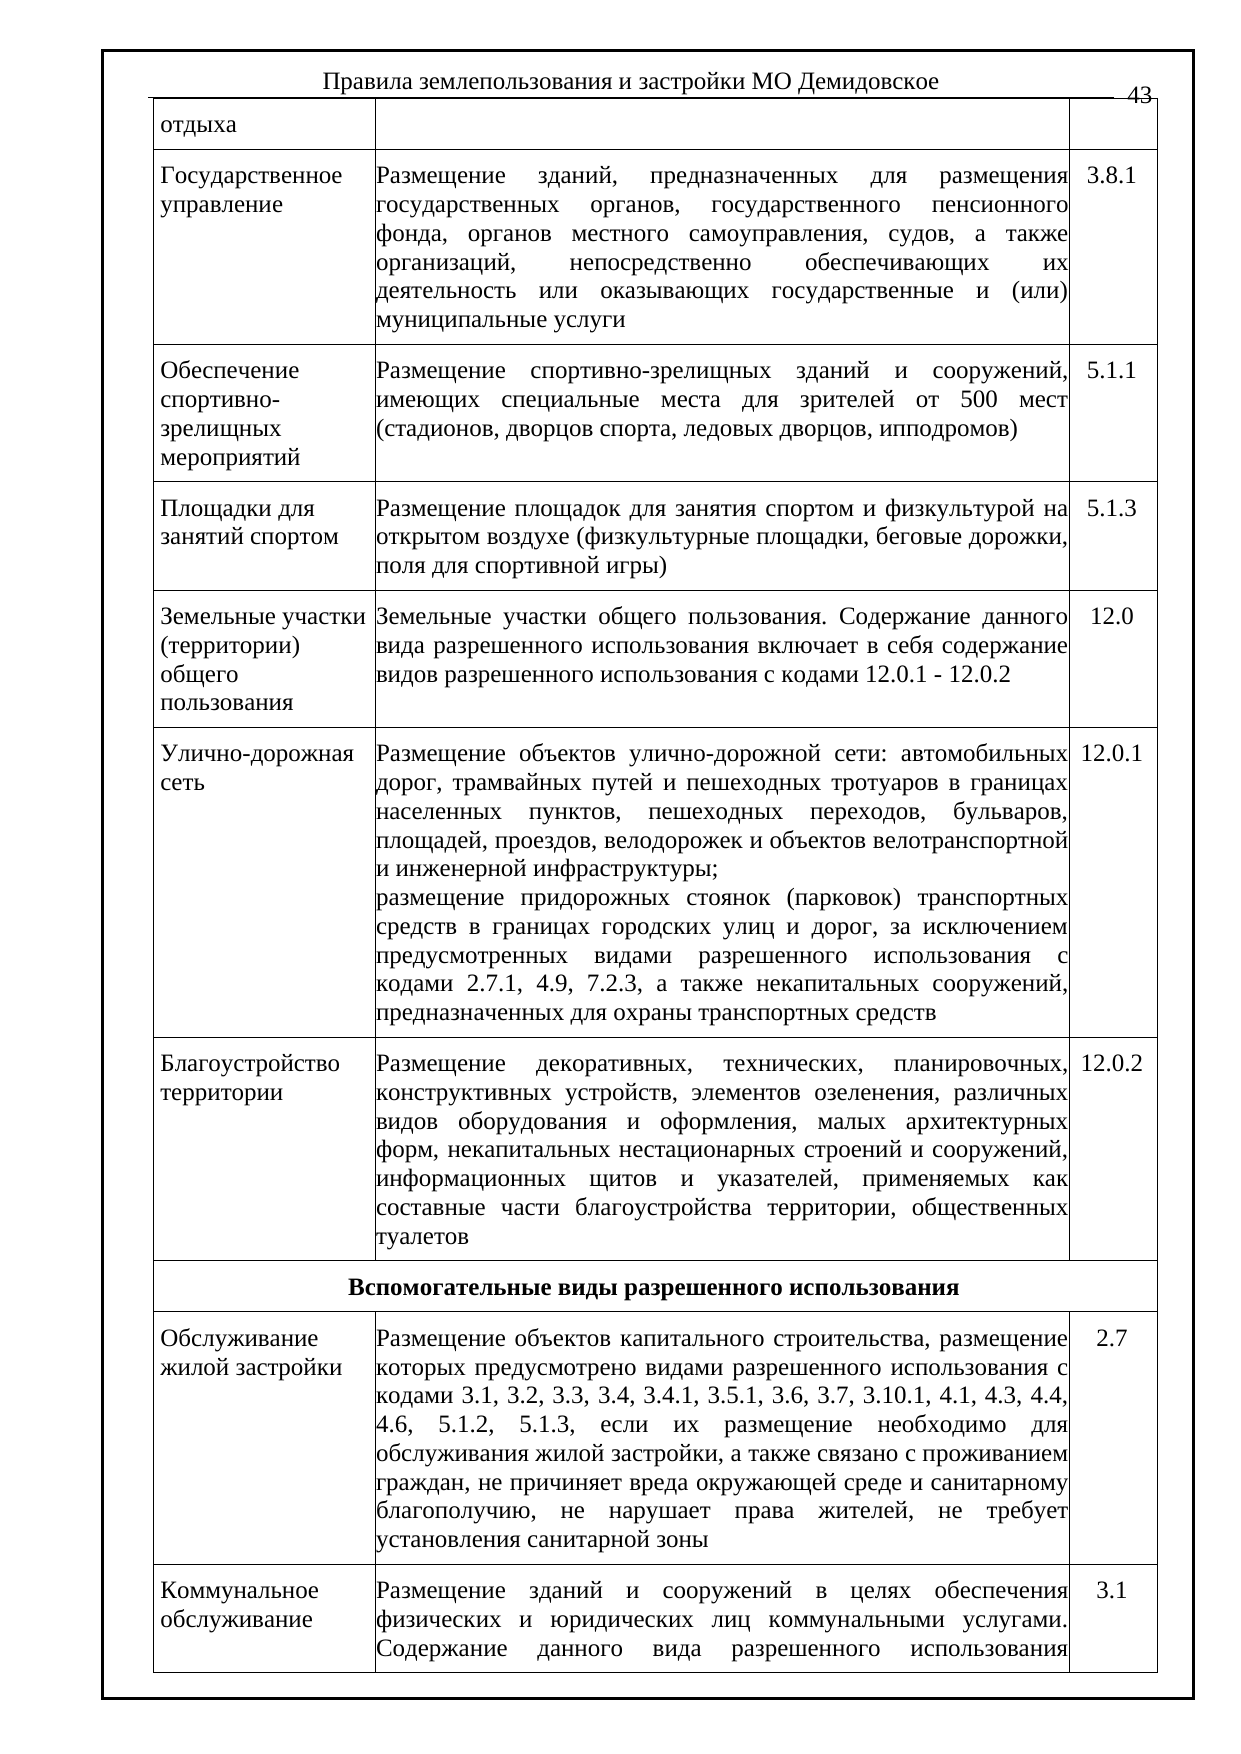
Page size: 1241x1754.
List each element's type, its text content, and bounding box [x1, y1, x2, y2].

table_cell Площадки для занятий спортом [154, 482, 375, 589]
table_cell Обслуживание жилой застройки [154, 1312, 375, 1563]
table_cell 12.0.1 [1070, 728, 1157, 1037]
table_cell Размещение объектов улично-дорожной сети: автомобильных дорог, трамвайных путей и пешеходных тротуаров в границах населенных пунктов, пешеходных переходов, бульваров, площадей, проездов, велодорожек и объектов велотранспортной и инженерной инфраструктуры; размещение придорожных стоянок (парковок) транспортных средств в границах городских улиц и дорог, за исключением предусмотренных видами разрешенного использования с кодами 2.7.1, 4.9, 7.2.3, а также некапитальных сооружений, предназначенных для охраны транспортных средств [376, 728, 1069, 1037]
table_cell 5.1.3 [1070, 482, 1157, 589]
table_cell Размещение спортивно-зрелищных зданий и сооружений, имеющих специальные места для зрителей от 500 мест (стадионов, дворцов спорта, ледовых дворцов, ипподромов) [376, 345, 1069, 481]
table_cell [154, 99, 375, 149]
table_cell 3.6.2 [1070, 99, 1157, 149]
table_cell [154, 1565, 375, 1672]
table_cell Благоустройство территории [154, 1038, 375, 1260]
table_cell Размещение зданий, предназначенных для размещения государственных органов, государственного пенсионного фонда, органов местного самоуправления, судов, а также организаций, непосредственно обеспечивающих их деятельность или оказывающих государственные и (или) муниципальные услуги [376, 150, 1069, 344]
table_cell Размещение декоративных, технических, планировочных, конструктивных устройств, элементов озеленения, различных видов оборудования и оформления, малых архитектурных форм, некапитальных нестационарных строений и сооружений, информационных щитов и указателей, применяемых как составные части благоустройства территории, общественных туалетов [376, 1038, 1069, 1260]
table_cell Государственное управление [154, 150, 375, 344]
table_cell 5.1.1 [1070, 345, 1157, 481]
table_cell 3.8.1 [1070, 150, 1157, 344]
table_cell 12.0 [1070, 591, 1157, 727]
table_cell Улично-дорожная сеть [154, 728, 375, 1037]
table_cell Вспомогательные виды разрешенного использования [154, 1261, 1157, 1311]
table_cell Обеспечение спортивно-зрелищных мероприятий [154, 345, 375, 481]
table_cell 2.7 [1070, 1312, 1157, 1563]
table_cell 3.1 [1070, 1565, 1157, 1672]
table_cell Размещение площадок для занятия спортом и физкультурой на открытом воздухе (физкультурные площадки, беговые дорожки, поля для спортивной игры) [376, 482, 1069, 589]
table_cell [376, 99, 1069, 149]
table_cell Размещение объектов капитального строительства, размещение которых предусмотрено видами разрешенного использования с кодами 3.1, 3.2, 3.3, 3.4, 3.4.1, 3.5.1, 3.6, 3.7, 3.10.1, 4.1, 4.3, 4.4, 4.6, 5.1.2, 5.1.3, если их размещение необходимо для обслуживания жилой застройки, а также связано с проживанием граждан, не причиняет вреда окружающей среде и санитарному благополучию, не нарушает права жителей, не требует установления санитарной зоны [376, 1312, 1069, 1563]
table_cell 12.0.2 [1070, 1038, 1157, 1260]
table_cell Земельные участки (территории) общего пользования [154, 591, 375, 727]
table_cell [376, 1565, 1069, 1672]
table_cell Земельные участки общего пользования. Содержание данного вида разрешенного использования включает в себя содержание видов разрешенного использования с кодами 12.0.1 - 12.0.2 [376, 591, 1069, 727]
